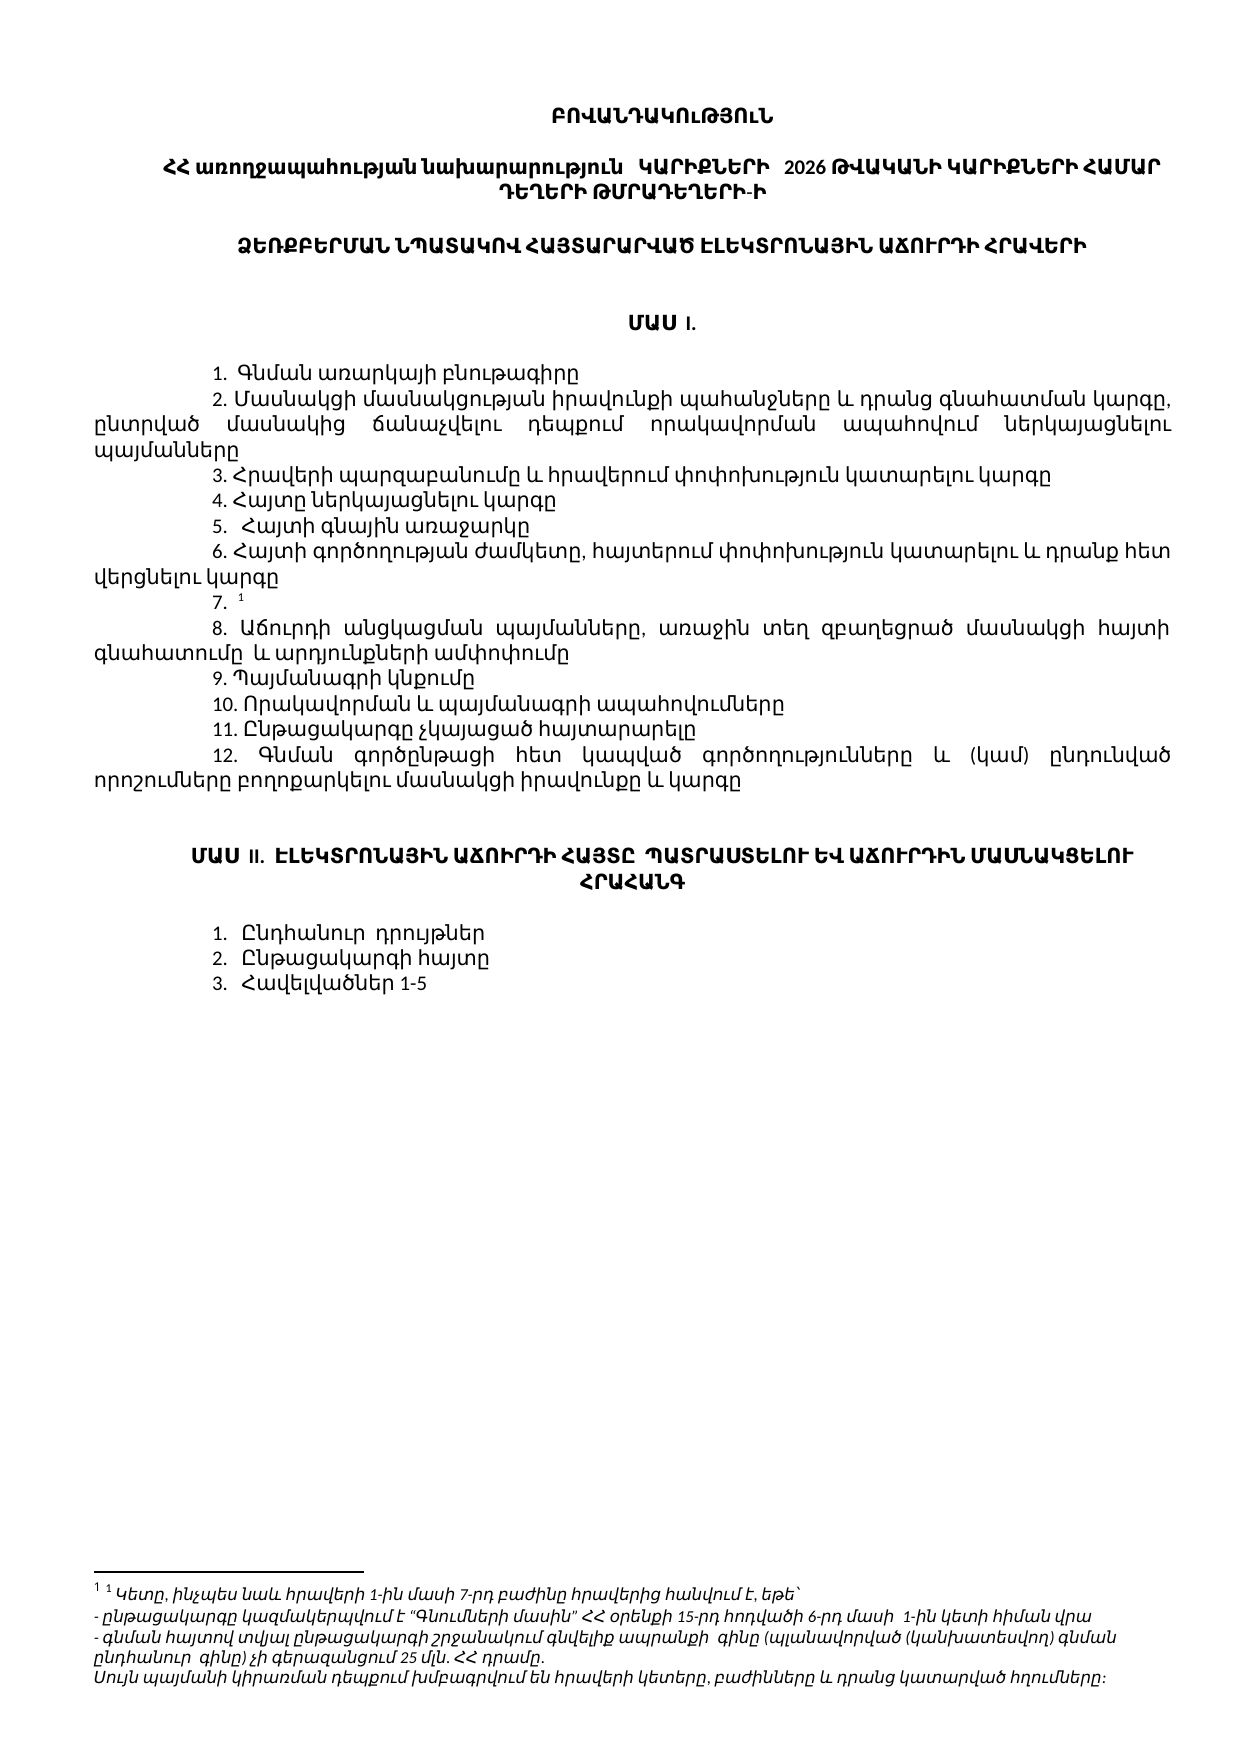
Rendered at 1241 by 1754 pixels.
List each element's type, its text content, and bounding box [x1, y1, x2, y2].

text ՁԵՌՔԲԵՐՄԱՆ ՆՊԱՏԱԿՈՎ ՀԱՅՏԱՐԱՐՎԱԾ ԷԼԵԿՏՐՈՆԱՅԻՆ ԱՃՈՒՐԴԻ ՀՐԱՎԵՐԻ [94, 233, 1171, 259]
text 11. Ընթացակարգը չկայացած հայտարարելը [94, 716, 1171, 742]
text 5. Հայտի գնային առաջարկը [94, 513, 1171, 538]
text ՄԱՍ I. [94, 310, 1171, 335]
text 7. 1 [94, 589, 1171, 615]
text 2. Մասնակցի մասնակցության իրավունքի պահանջները և դրանց գնահատման կարգը, ընտրված մասնակից ճանաչվելու դեպքում որակավորման ապահովում ներկայացնելու պայմանները [94, 386, 1171, 462]
text 8. Աճուրդի անցկացման պայմանները, առաջին տեղ զբաղեցրած մասնակցի հայտի գնահատումը և արդյունքների ամփոփումը [94, 615, 1171, 666]
text 12. Գնման գործընթացի հետ կապված գործողությունները և (կամ) ընդունված որոշումները բողոքարկելու մասնակցի իրավունքը և կարգը [94, 742, 1171, 793]
text 2. Ընթացակարգի հայտը [94, 945, 1171, 971]
text ՀՀ առողջապահության նախարարություն ԿԱՐԻՔՆԵՐԻ 2026 ԹՎԱԿԱՆԻ ԿԱՐԻՔՆԵՐԻ ՀԱՄԱՐ ԴԵՂԵՐԻ ԹՄՐԱԴԵՂԵՐԻ-Ի [94, 154, 1171, 205]
text 10. Որակավորման և պայմանագրի ապահովումները [94, 691, 1171, 716]
text 1. Գնման առարկայի բնութագիրը [94, 361, 1171, 386]
text 1. Ընդհանուր դրույթներ [94, 920, 1171, 945]
text ՄԱՍ II. ԷԼԵԿՏՐՈՆԱՅԻՆ ԱՃՈԻՐԴԻ ՀԱՅՏԸ ՊԱՏՐԱՍՏԵԼՈՒ ԵՎ ԱՃՈՒՐԴԻՆ ՄԱՍՆԱԿՑԵԼՈՒ ՀՐԱՀԱՆԳ [94, 843, 1171, 894]
text 3. Հրավերի պարզաբանումը և հրավերում փոփոխություն կատարելու կարգը [94, 462, 1171, 488]
text 4. Հայտը ներկայացնելու կարգը [94, 488, 1171, 513]
text 9. Պայմանագրի կնքումը [94, 666, 1171, 691]
text 6. Հայտի գործողության ժամկետը, հայտերում փոփոխություն կատարելու և դրանք հետ վերցնելու կարգը [94, 538, 1171, 589]
text 3. Հավելվածներ 1-5 [94, 971, 1171, 996]
text ԲՈՎԱՆԴԱԿՈւԹՅՈւՆ [94, 103, 1171, 128]
